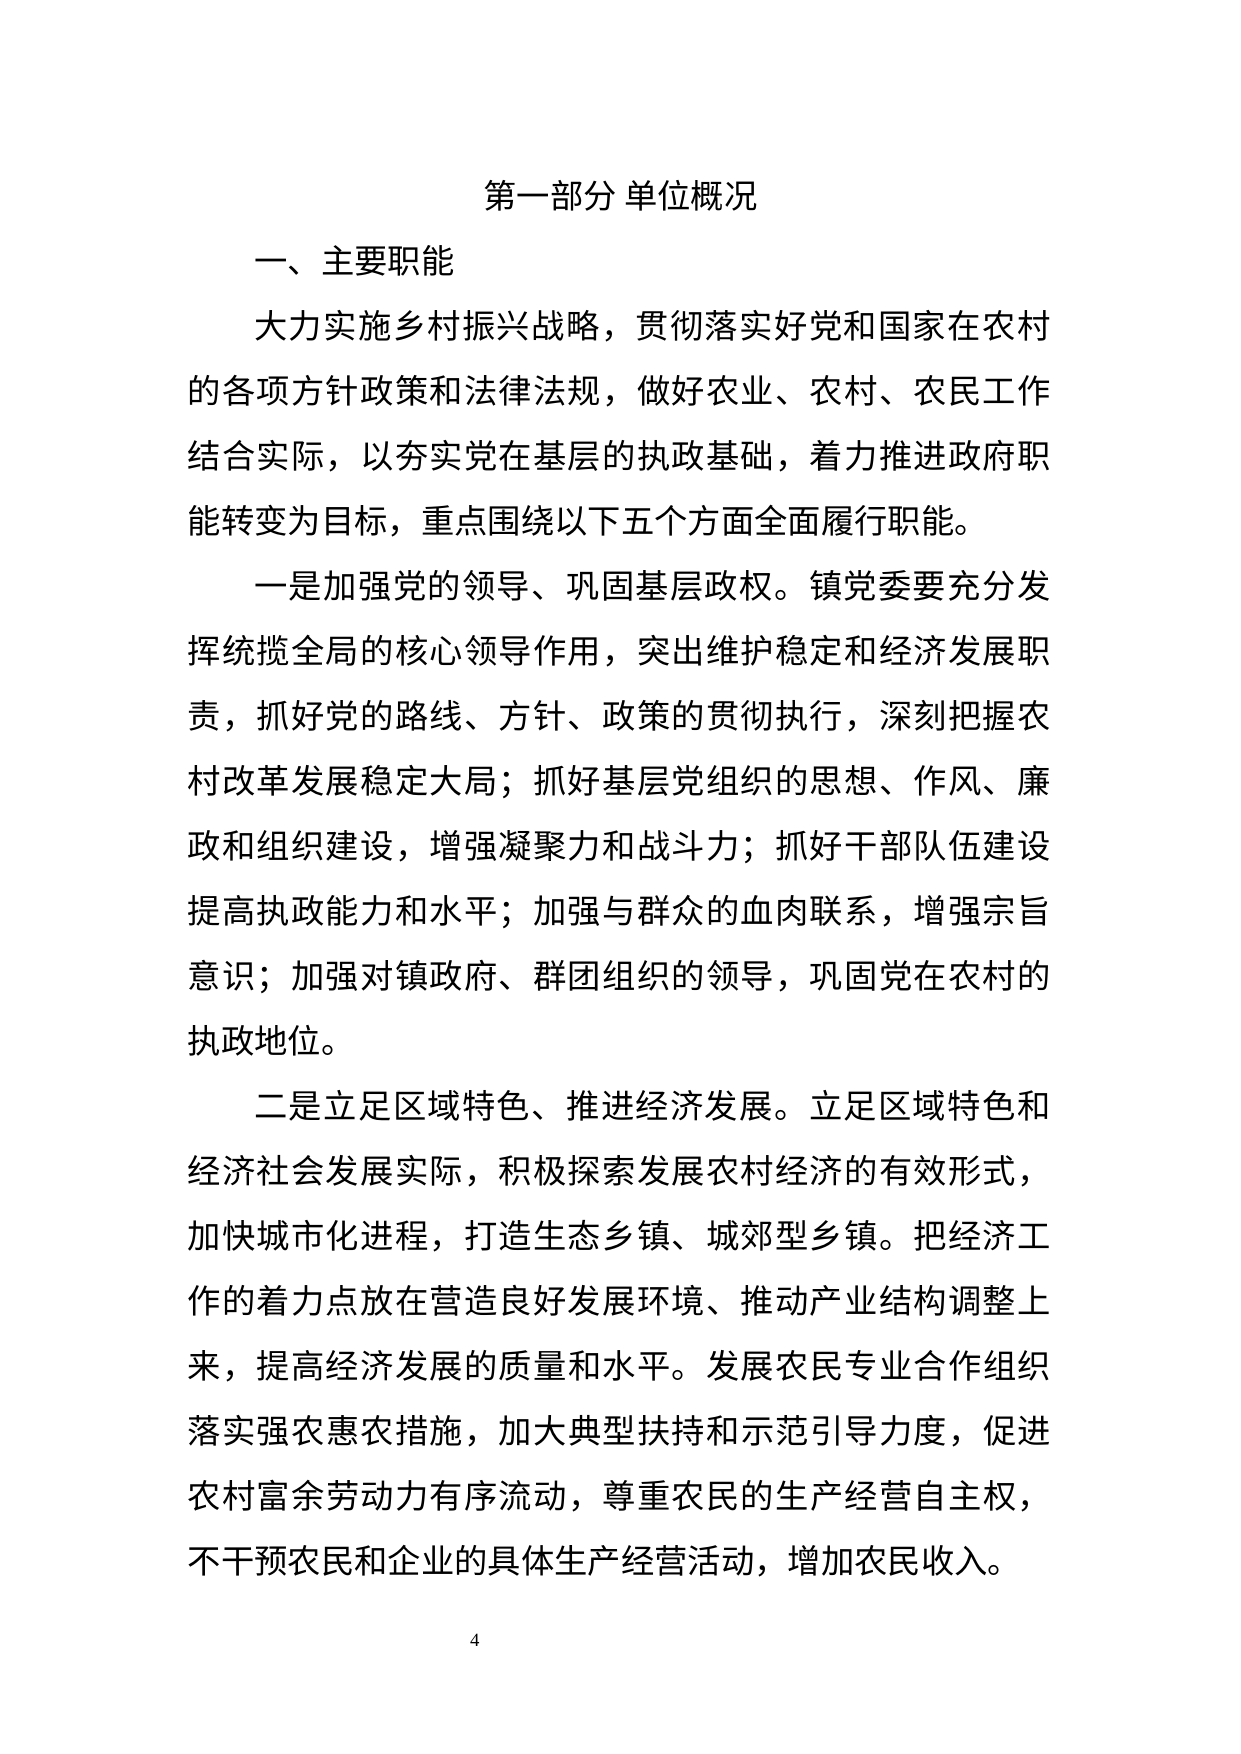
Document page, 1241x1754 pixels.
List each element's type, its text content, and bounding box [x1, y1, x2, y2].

text 一、主要职能 [187, 227, 1053, 292]
text 一是加强党的领导、巩固基层政权。镇党委要充分发挥统揽全局的核心领导作用，突出维护稳定和经济发展职责，抓好党的路线、方针、政策的贯彻执行，深刻把握农村改革发展稳定大局；抓好基层党组织的思想、作风、廉政和组织建设，增强凝聚力和战斗力；抓好干部队伍建设，提高执政能力和水平；加强与群众的血肉联系，增强宗旨意识；加强对镇政府、群团组织的领导，巩固党在农村的执政地位。 [187, 552, 1053, 1072]
text 大力实施乡村振兴战略，贯彻落实好党和国家在农村的各项方针政策和法律法规，做好农业、农村、农民工作。结合实际，以夯实党在基层的执政基础，着力推进政府职能转变为目标，重点围绕以下五个方面全面履行职能。 [187, 292, 1053, 552]
text 二是立足区域特色、推进经济发展。立足区域特色和经济社会发展实际，积极探索发展农村经济的有效形式，加快城市化进程，打造生态乡镇、城郊型乡镇。把经济工作的着力点放在营造良好发展环境、推动产业结构调整上来，提高经济发展的质量和水平。发展农民专业合作组织，落实强农惠农措施，加大典型扶持和示范引导力度，促进农村富余劳动力有序流动，尊重农民的生产经营自主权，不干预农民和企业的具体生产经营活动，增加农民收入。 [187, 1072, 1053, 1592]
text 第一部分 单位概况 [187, 162, 1053, 227]
